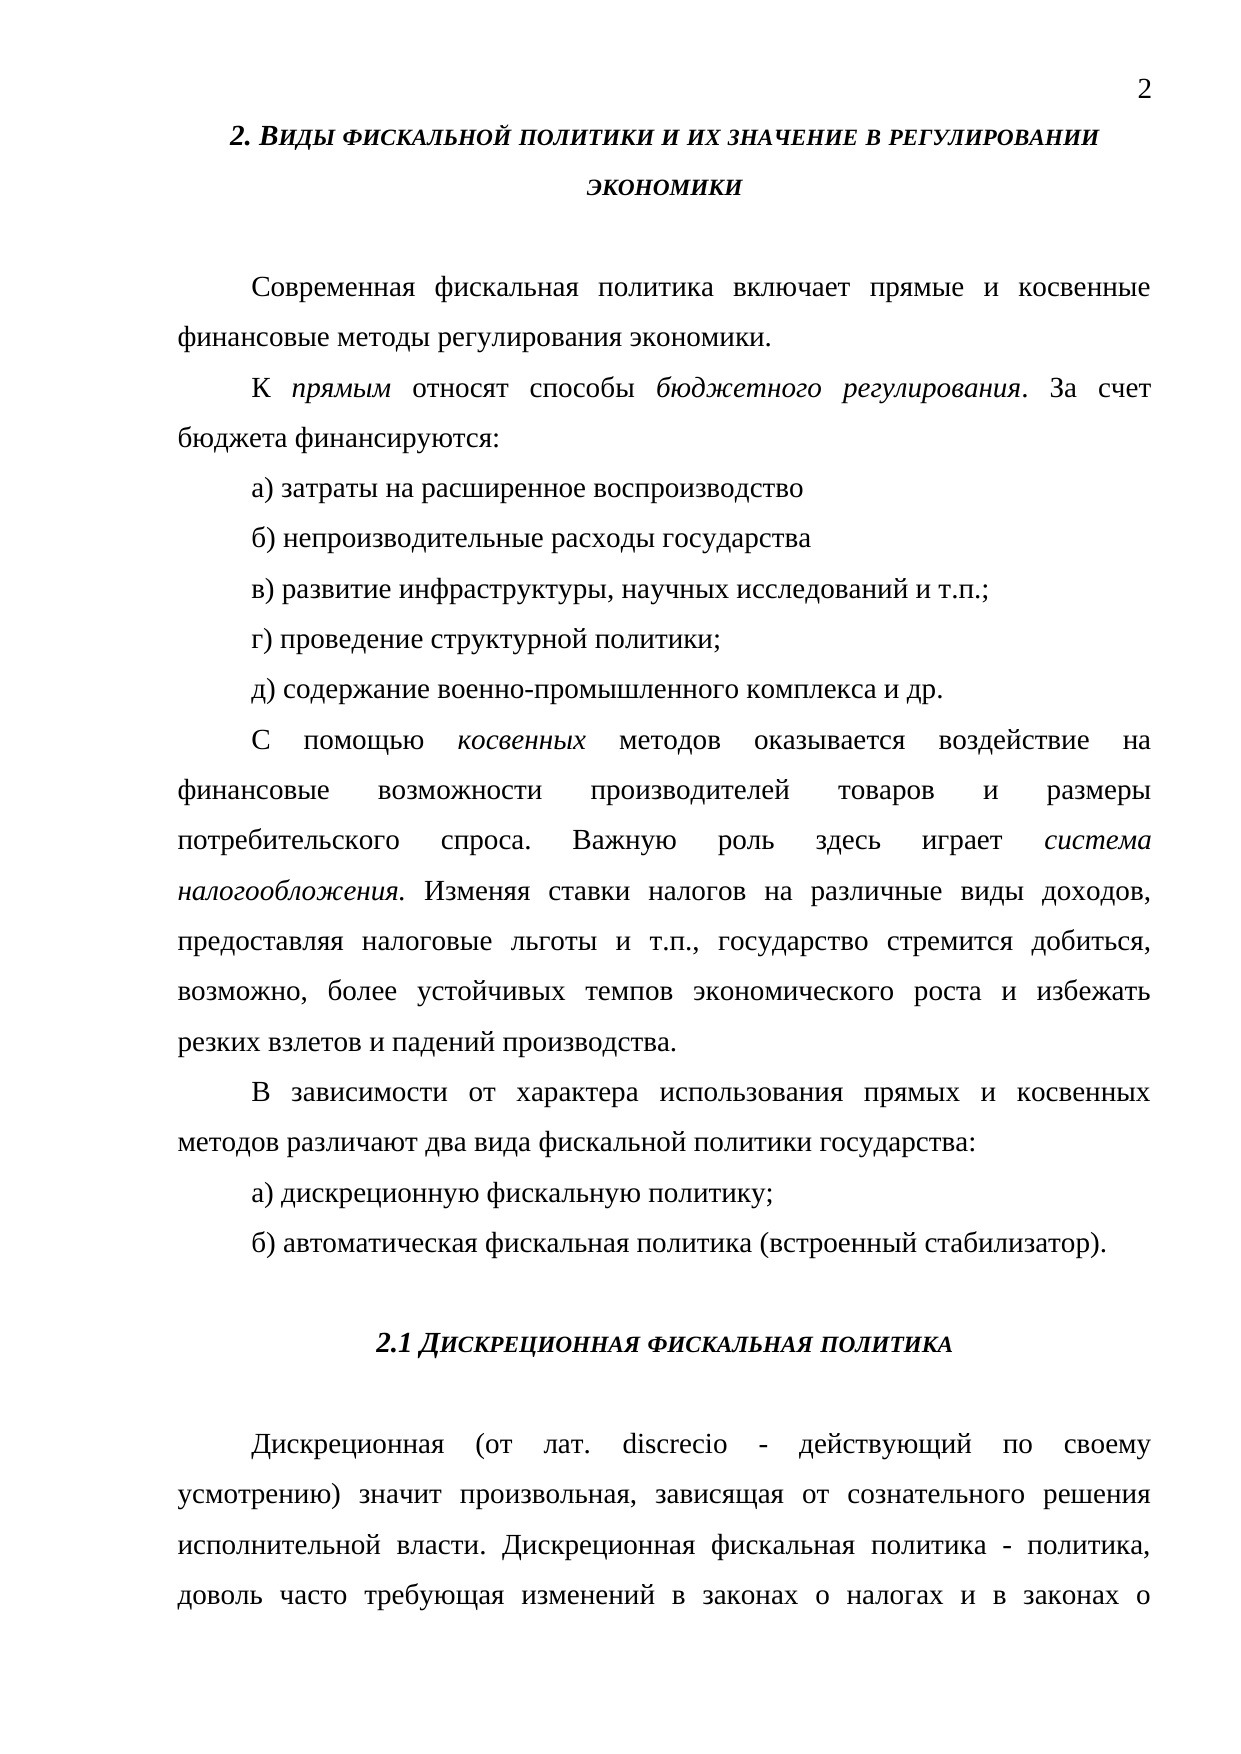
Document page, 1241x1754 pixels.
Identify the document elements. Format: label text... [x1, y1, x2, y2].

text В зависимости от характера использования прямых и косвенных методов различают два вида фискальной политики государства: [177, 1074, 1152, 1158]
text г) проведение структурной политики; [177, 621, 1152, 655]
text а) затраты на расширенное воспроизводство [177, 470, 1152, 504]
text в) развитие инфраструктуры, научных исследований и т.п.; [177, 571, 1152, 604]
text б) автоматическая фискальная политика (встроенный стабилизатор). [177, 1225, 1152, 1258]
text К прямым относят способы бюджетного регулирования. За счет бюджета финансируются: [177, 370, 1152, 453]
text а) дискреционную фискальную политику; [177, 1175, 1152, 1208]
subtitle 2.1 Дискреционная фискальная политика [177, 1326, 1152, 1359]
text д) содержание военно-промышленного комплекса и др. [177, 672, 1152, 705]
text б) непроизводительные расходы государства [177, 521, 1152, 554]
subtitle 2. Виды фискальной политики и их значение в регулировании экономики [177, 118, 1152, 202]
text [177, 1426, 1152, 1611]
text С помощью косвенных методов оказывается воздействие на финансовые возможности производителей товаров и размеры потребительского спроса. Важную роль здесь играет система налогообложения. Изменяя ставки налогов на различные виды доходов, предоставляя налоговые льготы и т.п., государство стремится добиться, возможно, более устойчивых темпов экономического роста и избежать резких взлетов и падений производства. [177, 722, 1152, 1057]
text Современная фискальная политика включает прямые и косвенные финансовые методы регулирования экономики. [177, 269, 1152, 353]
